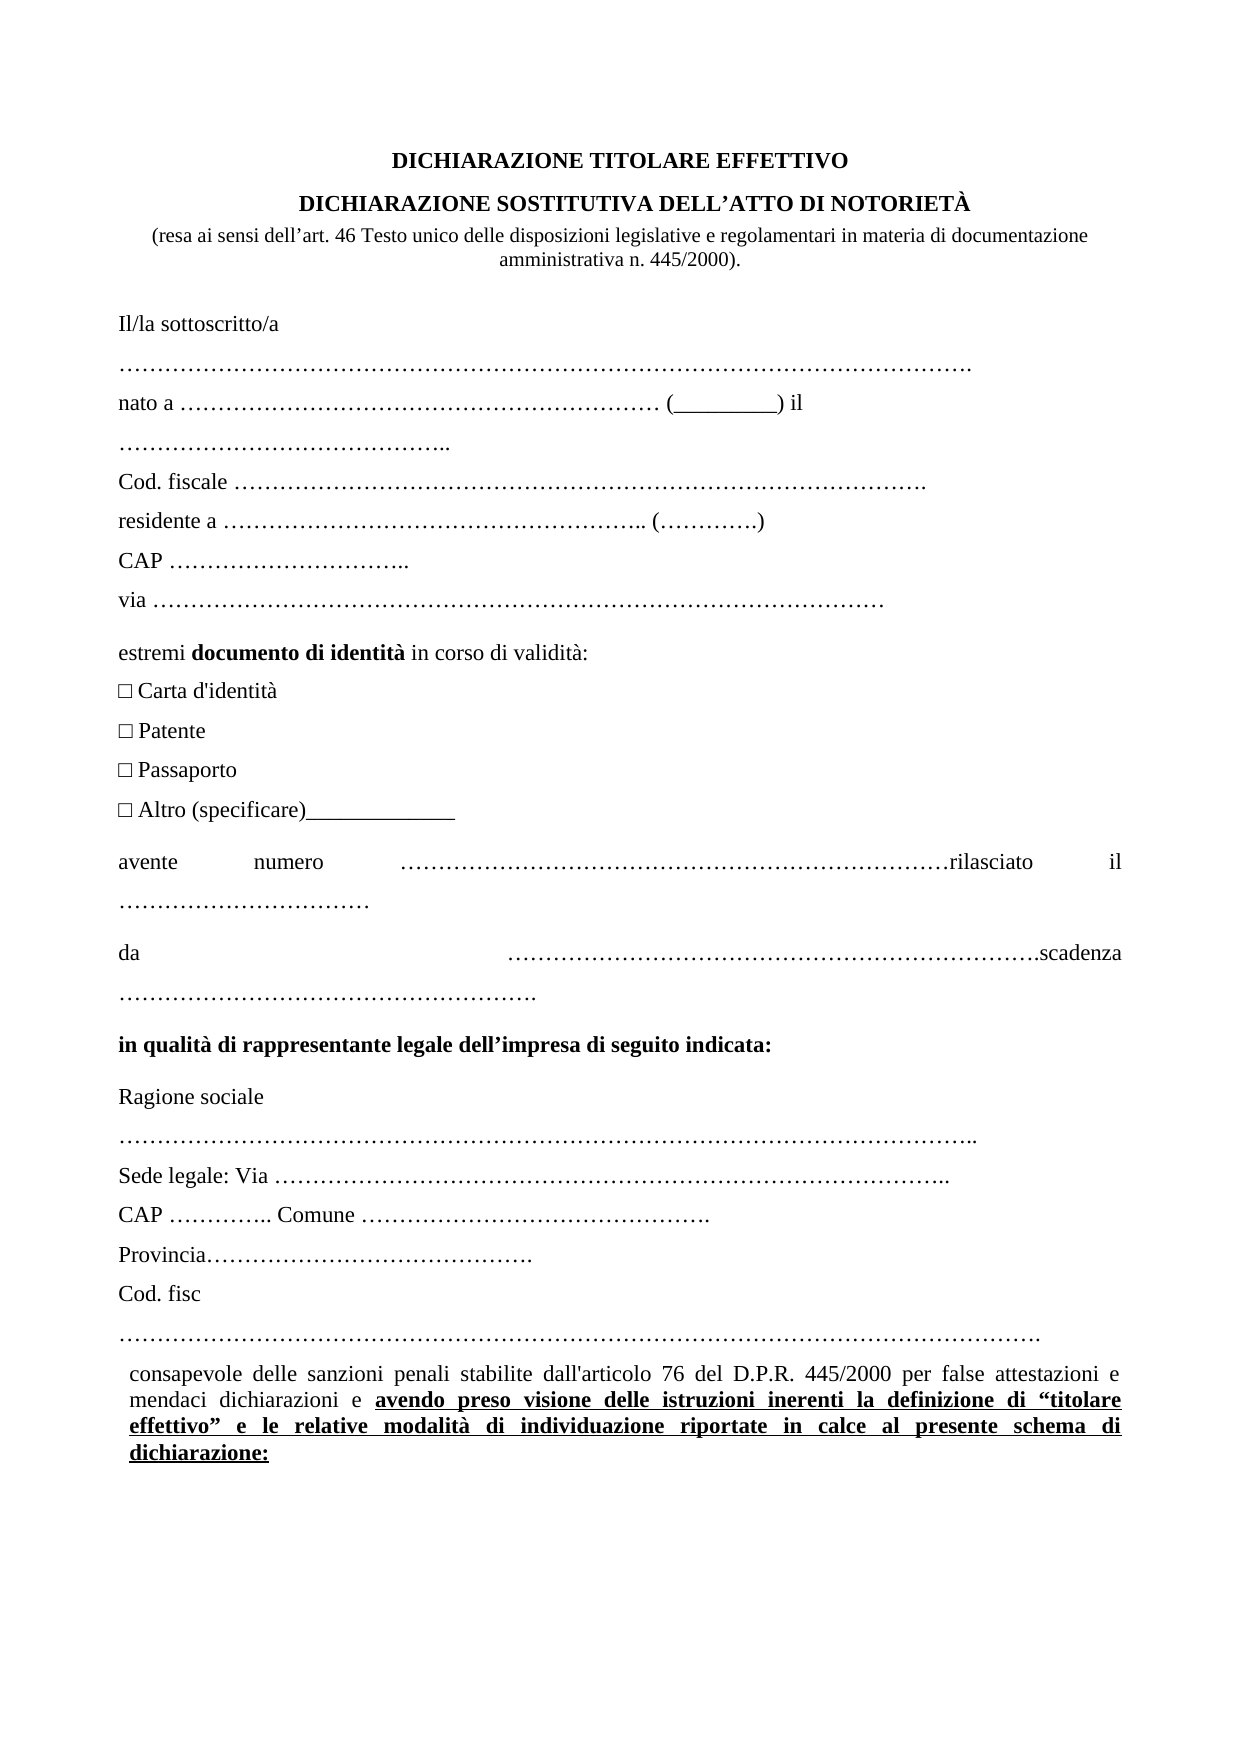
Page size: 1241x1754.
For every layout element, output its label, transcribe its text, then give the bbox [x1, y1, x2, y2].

text avente numero ………………………………………………………………rilasciato il …………………………… [118, 848, 1122, 914]
text da …………………………………………………………….scadenza ………………………………………………. [118, 939, 1122, 1005]
text □ Patente [118, 717, 1122, 743]
text consapevole delle sanzioni penali stabilite dall'articolo 76 del D.P.R. 445/2000 per false attestazioni e mendaci dichiarazioni e avendo preso visione delle istruzioni inerenti la definizione di “titolare effettivo” e le relative modalità di individuazione riportate in calce al presente schema di dichiarazione: [129, 1359, 1122, 1435]
text □ Carta d'identità [118, 677, 1122, 704]
text Sede legale: Via …………………………………………………………………………….. [118, 1162, 1122, 1188]
text □ Passaporto [118, 756, 1122, 783]
text CAP ………………………….. [118, 547, 1122, 573]
text Cod. fiscale ………………………………………………………………………………. [118, 468, 1122, 494]
text via …………………………………………………………………………………… [118, 587, 1122, 613]
text Il/la sottoscritto/a …………………………………………………………………………………………………. [118, 310, 1122, 376]
text consapevole delle sanzioni penali stabilite dall'articolo 76 del D.P.R. 445/2000 per false attestazioni e mendaci dichiarazioni e avendo preso visione delle istruzioni inerenti la definizione di “titolare effettivo” e le relative modalità di individuazione riportate in calce al presente schema di dichiarazione: [129, 1436, 1122, 1465]
text CAP ………….. Comune ………………………………………. Provincia……………………………………. [118, 1201, 1122, 1267]
text residente a ……………………………………………….. (………….) [118, 508, 1122, 534]
text (resa ai sensi dell’art. 46 Testo unico delle disposizioni legislative e regolamentari in materia di documentazione amministrativa n. 445/2000). [118, 223, 1122, 271]
text nato a ……………………………………………………… (_________) il …………………………………….. [118, 389, 1122, 455]
text Ragione sociale ………………………………………………………………………………………………….. [118, 1083, 1122, 1148]
text DICHIARAZIONE TITOLARE EFFETTIVO [118, 147, 1122, 173]
text □ Altro (specificare)_____________ [118, 796, 1122, 822]
text DICHIARAZIONE SOSTITUTIVA DELL’ATTO DI NOTORIETÀ [148, 190, 1122, 216]
text estremi documento di identità in corso di validità: [118, 638, 1122, 665]
text in qualità di rappresentante legale dell’impresa di seguito indicata: [118, 1031, 1122, 1057]
text Cod. fisc …………………………………………………………………………………………………………. [118, 1280, 1122, 1346]
